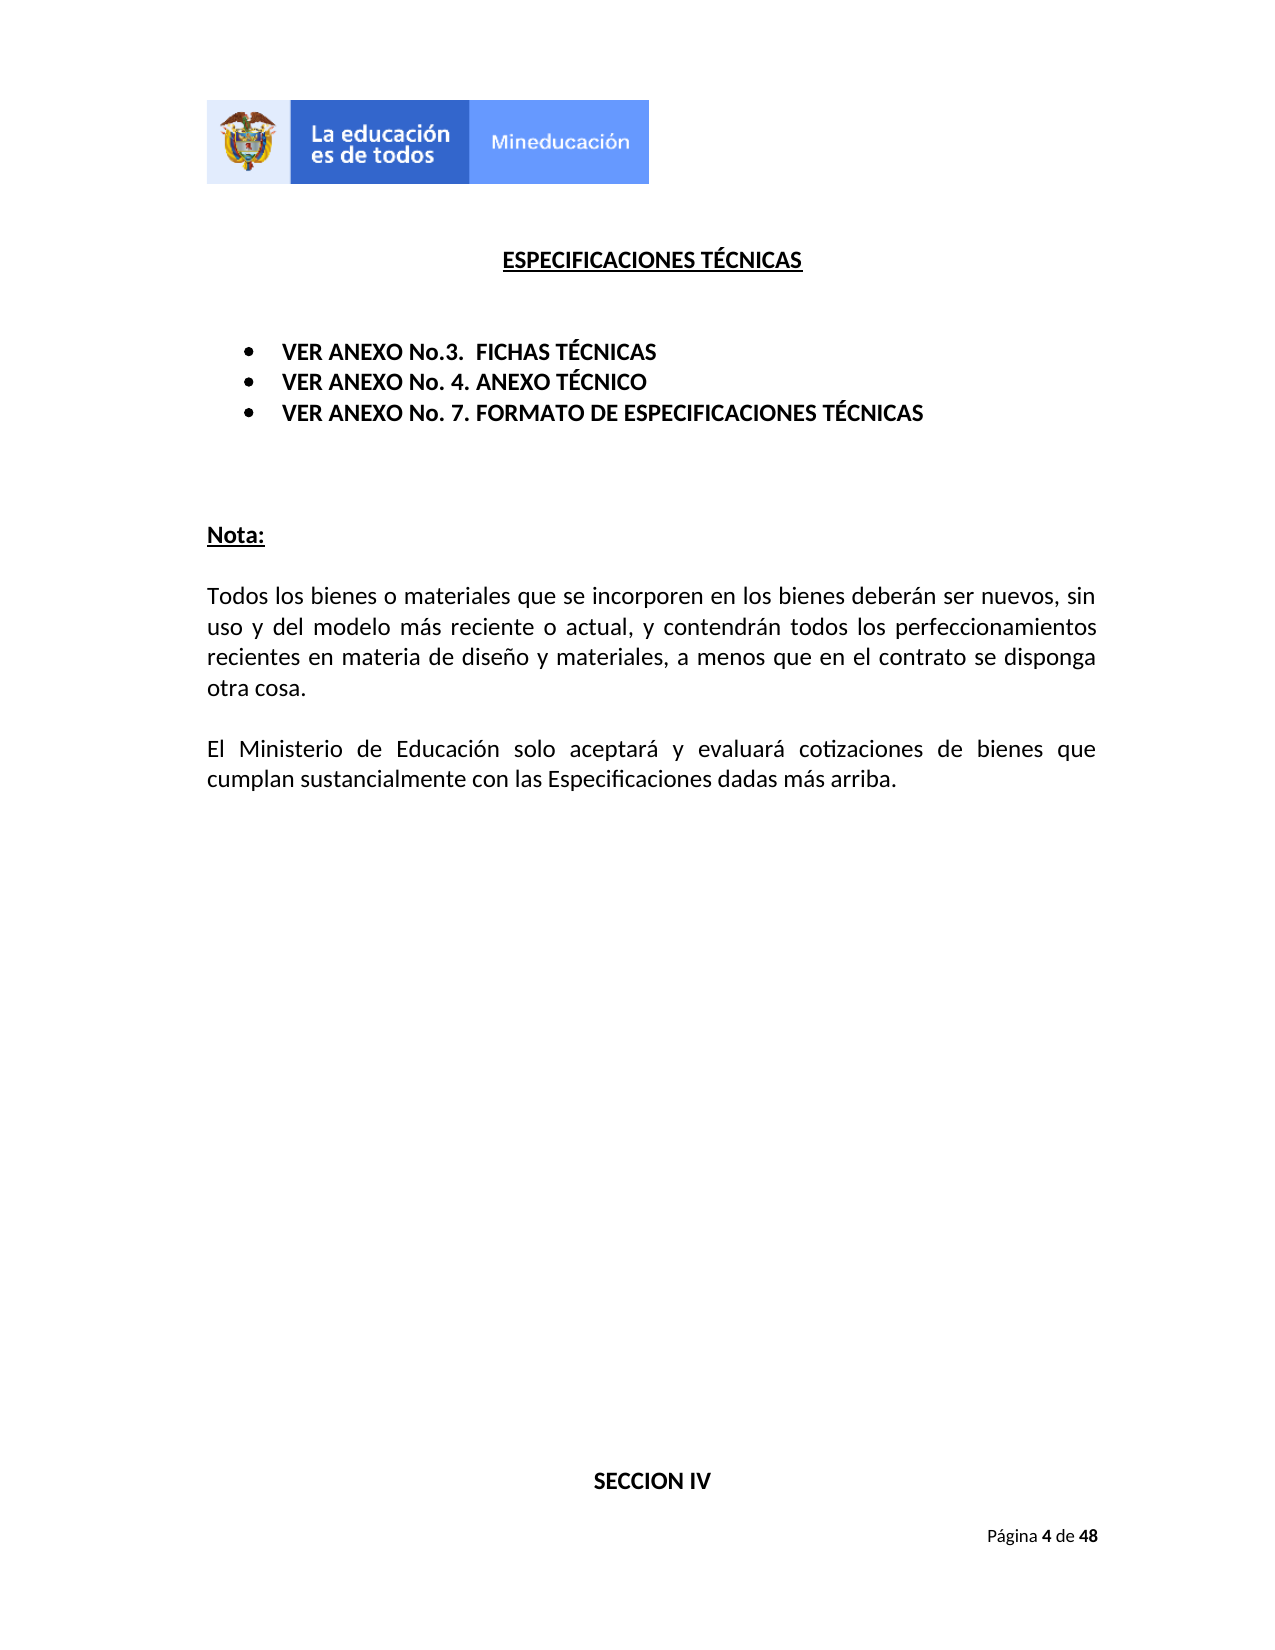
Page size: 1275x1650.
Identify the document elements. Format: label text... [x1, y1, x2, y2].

picture [206, 100, 649, 184]
text SECCION IV [207, 1465, 1098, 1496]
list VER ANEXO No. 4. ANEXO TÉCNICO [244, 367, 1098, 397]
list VER ANEXO No.3. FICHAS TÉCNICAS [244, 336, 1098, 367]
text ESPECIFICACIONES TÉCNICAS [207, 244, 1098, 275]
text El Ministerio de Educación solo aceptará y evaluará cotizaciones de bienes que cumplan sustancialmente con las Especificaciones dadas más arriba. [207, 733, 1098, 794]
list VER ANEXO No. 7. FORMATO DE ESPECIFICACIONES TÉCNICAS [244, 397, 1098, 428]
text Todos los bienes o materiales que se incorporen en los bienes deberán ser nuevos, sin uso y del modelo más reciente o actual, y contendrán todos los perfeccionamientos recientes en materia de diseño y materiales, a menos que en el contrato se disponga otra cosa. [207, 580, 1098, 702]
text Nota: [207, 519, 1098, 550]
